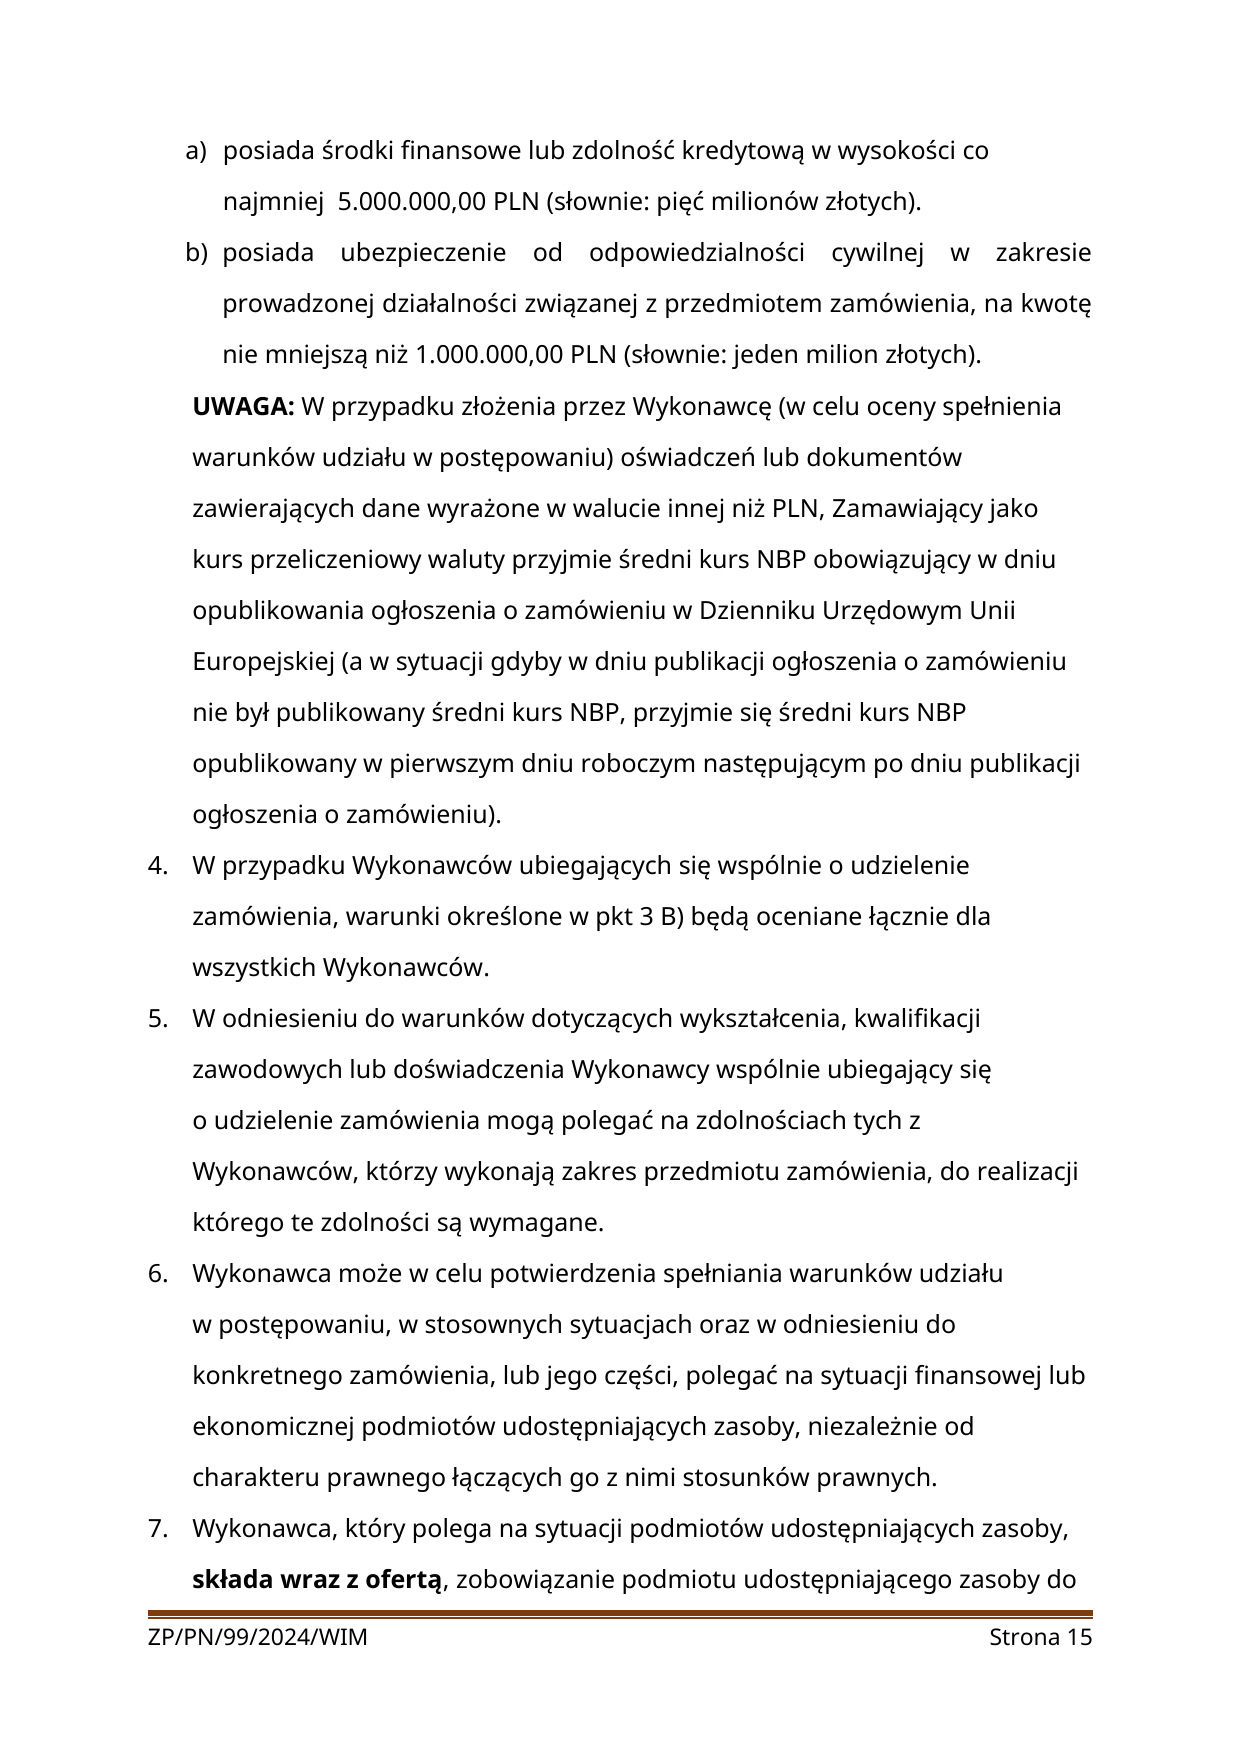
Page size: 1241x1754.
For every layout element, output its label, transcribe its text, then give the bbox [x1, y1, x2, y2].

list posiada środki finansowe lub zdolność kredytową w wysokości co najmniej 5.000.000,00 PLN (słownie: pięć milionów złotych). [185, 133, 1093, 218]
text UWAGA: W przypadku złożenia przez Wykonawcę (w celu oceny spełnienia warunków udziału w postępowaniu) oświadczeń lub dokumentów zawierających dane wyrażone w walucie innej niż PLN, Zamawiający jako kurs przeliczeniowy waluty przyjmie średni kurs NBP obowiązujący w dniu opublikowania ogłoszenia o zamówieniu w Dzienniku Urzędowym Unii Europejskiej (a w sytuacji gdyby w dniu publikacji ogłoszenia o zamówieniu nie był publikowany średni kurs NBP, przyjmie się średni kurs NBP opublikowany w pierwszym dniu roboczym następującym po dniu publikacji ogłoszenia o zamówieniu). [192, 388, 1093, 831]
list Wykonawca może w celu potwierdzenia spełniania warunków udziału w postępowaniu, w stosownych sytuacjach oraz w odniesieniu do konkretnego zamówienia, lub jego części, polegać na sytuacji finansowej lub ekonomicznej podmiotów udostępniających zasoby, niezależnie od charakteru prawnego łączących go z nimi stosunków prawnych. [148, 1256, 1093, 1494]
list posiada ubezpieczenie od odpowiedzialności cywilnej w zakresie prowadzonej działalności związanej z przedmiotem zamówienia, na kwotę nie mniejszą niż 1.000.000,00 PLN (słownie: jeden milion złotych). [185, 235, 1093, 371]
list W przypadku Wykonawców ubiegających się wspólnie o udzielenie zamówienia, warunki określone w pkt 3 B) będą oceniane łącznie dla wszystkich Wykonawców. [148, 847, 1093, 984]
list W odniesieniu do warunków dotyczących wykształcenia, kwalifikacji zawodowych lub doświadczenia Wykonawcy wspólnie ubiegający się o udzielenie zamówienia mogą polegać na zdolnościach tych z Wykonawców, którzy wykonają zakres przedmiotu zamówienia, do realizacji którego te zdolności są wymagane. [148, 1001, 1093, 1239]
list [148, 1511, 1093, 1596]
